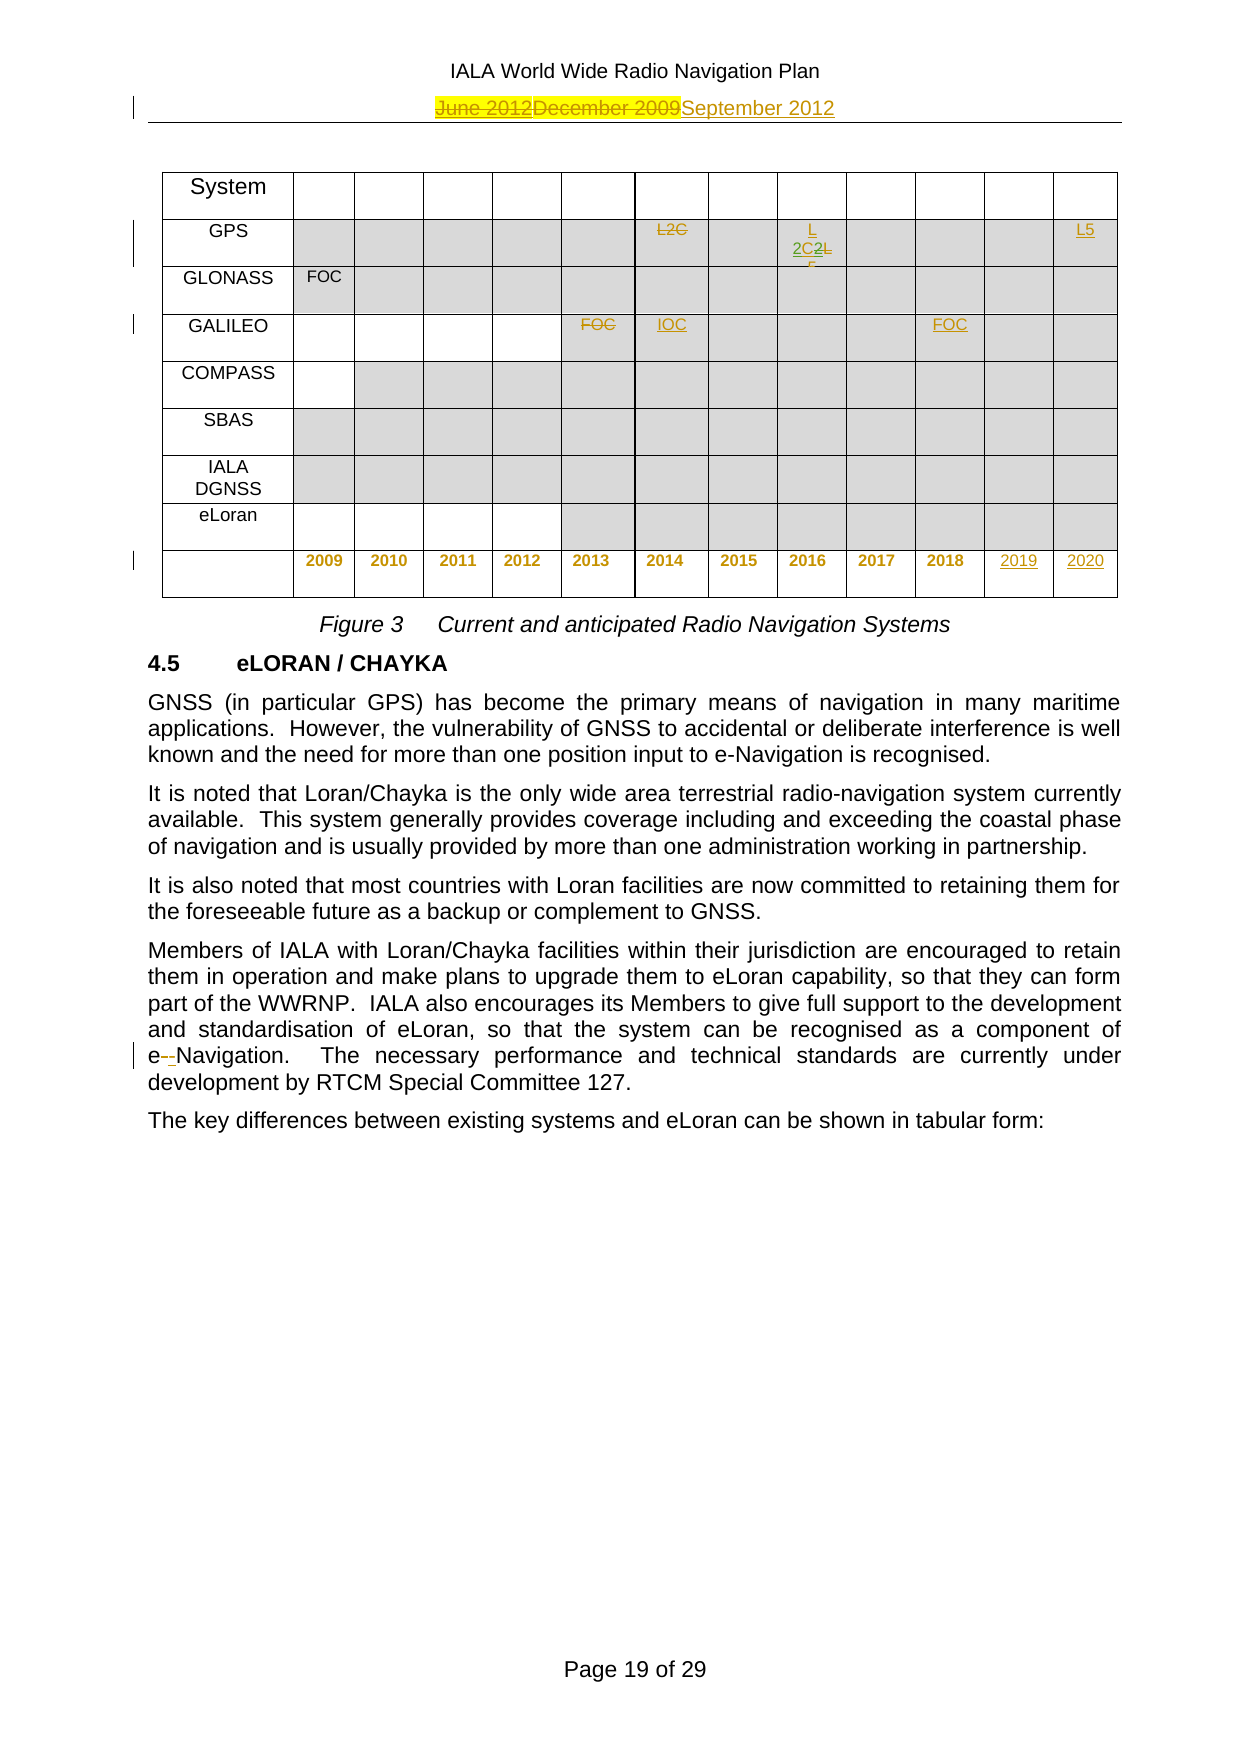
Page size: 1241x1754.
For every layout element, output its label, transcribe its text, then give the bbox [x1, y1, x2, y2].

table_cell [424, 315, 492, 361]
table_cell GALILEO [163, 315, 293, 361]
table_cell [985, 362, 1053, 408]
table_cell [709, 362, 777, 408]
table_cell [424, 220, 492, 266]
table_cell [294, 362, 354, 408]
table_cell [1054, 504, 1117, 550]
table_cell [355, 504, 423, 550]
table_cell 2018 [916, 551, 984, 597]
table_cell [847, 315, 915, 361]
table_cell [355, 409, 423, 455]
table_header [985, 173, 1053, 219]
table_cell [562, 220, 634, 266]
table_cell [916, 267, 984, 313]
table_cell [636, 504, 708, 550]
table_cell [355, 315, 423, 361]
table_cell [424, 504, 492, 550]
table_cell [294, 504, 354, 550]
table_cell [916, 409, 984, 455]
table_cell [424, 409, 492, 455]
text The key differences between existing systems and eLoran can be shown in tabular form: [148, 1107, 1122, 1134]
table_cell [847, 362, 915, 408]
table_cell [355, 362, 423, 408]
table_cell [916, 315, 984, 361]
table_cell [985, 504, 1053, 550]
table_cell [1054, 409, 1117, 455]
table_header [355, 173, 423, 219]
table_header [562, 173, 634, 219]
table_cell [493, 504, 561, 550]
table_cell [847, 267, 915, 313]
table_cell 2011 [424, 551, 492, 597]
table_cell [355, 220, 423, 266]
table_header [709, 173, 777, 219]
table_cell [709, 456, 777, 503]
table_cell [636, 456, 708, 503]
table_cell [709, 267, 777, 313]
text GNSS (in particular GPS) has become the primary means of navigation in many maritime applications. However, the vulnerability of GNSS to accidental or deliberate interference is well known and the need for more than one position input to e-Navigation is recognised. [148, 688, 1122, 767]
table_cell [778, 362, 846, 408]
table_cell [424, 456, 492, 503]
text Current and anticipated Radio Navigation Systems [148, 611, 1122, 637]
text It is also noted that most countries with Loran facilities are now committed to retaining them for the foreseeable future as a backup or complement to GNSS. [148, 872, 1122, 924]
table_header [424, 173, 492, 219]
table_cell [985, 551, 1053, 597]
table_header [1054, 173, 1117, 219]
table_header [636, 173, 708, 219]
table_cell [636, 267, 708, 313]
table_cell [985, 267, 1053, 313]
table_cell [916, 220, 984, 266]
table_cell [562, 504, 634, 550]
table_cell [294, 220, 354, 266]
table_cell [355, 456, 423, 503]
table_cell eLoran [163, 504, 293, 550]
table_cell 2010 [355, 551, 423, 597]
table_cell [1054, 362, 1117, 408]
table_cell [778, 409, 846, 455]
table_cell [1054, 267, 1117, 313]
table_cell [778, 267, 846, 313]
table_cell 2015 [709, 551, 777, 597]
table_cell [847, 409, 915, 455]
table_cell [424, 362, 492, 408]
table_cell [636, 220, 708, 266]
table_cell [562, 362, 634, 408]
table_cell [493, 315, 561, 361]
table_cell 2009 [294, 551, 354, 597]
table_cell GPS [163, 220, 293, 266]
table_header [493, 173, 561, 219]
table_cell [709, 315, 777, 361]
table_cell [847, 220, 915, 266]
table_header [916, 173, 984, 219]
table_header System [163, 173, 293, 219]
table_cell 2017 [847, 551, 915, 597]
table_cell GLONASS [163, 267, 293, 313]
table_cell [493, 456, 561, 503]
table_cell [847, 456, 915, 503]
table_cell [562, 315, 634, 361]
table_cell [709, 220, 777, 266]
table_cell [163, 551, 293, 597]
text Members of IALA with Loran/Chayka facilities within their jurisdiction are encouraged to retain them in operation and make plans to upgrade them to eLoran capability, so that they can form part of the WWRNP. IALA also encourages its Members to give full support to the development and standardisation of eLoran, so that the system can be recognised as a component of eNavigation. The necessary performance and technical standards are currently under development by RTCM Special Committee 127. [148, 937, 1122, 1095]
table_cell COMPASS [163, 362, 293, 408]
table_cell [778, 315, 846, 361]
table_cell [562, 456, 634, 503]
subtitle eLORAN / CHAYKA [148, 649, 1122, 676]
table_cell [1054, 456, 1117, 503]
table_cell [709, 409, 777, 455]
table_cell [294, 456, 354, 503]
table_cell [636, 315, 708, 361]
table_cell 2014 [636, 551, 708, 597]
table_cell [562, 409, 634, 455]
table_cell [778, 220, 846, 266]
table_cell [636, 362, 708, 408]
table_cell [985, 456, 1053, 503]
table_cell [778, 456, 846, 503]
table_cell 2012 [493, 551, 561, 597]
text It is noted that Loran/Chayka is the only wide area terrestrial radio-navigation system currently available. This system generally provides coverage including and exceeding the coastal phase of navigation and is usually provided by more than one administration working in partnership. [148, 780, 1122, 859]
table_cell [985, 409, 1053, 455]
table_cell FOC [294, 267, 354, 313]
table_cell [916, 504, 984, 550]
table_cell [916, 362, 984, 408]
table_cell [916, 456, 984, 503]
table_header [847, 173, 915, 219]
table_cell [1054, 220, 1117, 266]
table_cell [294, 315, 354, 361]
table_cell [493, 220, 561, 266]
table_cell [636, 409, 708, 455]
table_cell [493, 267, 561, 313]
table_cell 2013 [562, 551, 634, 597]
table_cell 2016 [778, 551, 846, 597]
table_cell [847, 504, 915, 550]
table_cell [355, 267, 423, 313]
table_cell [493, 362, 561, 408]
table_header [294, 173, 354, 219]
table_cell [985, 315, 1053, 361]
table_cell [493, 409, 561, 455]
table_header [778, 173, 846, 219]
table_cell IALA DGNSS [163, 456, 293, 503]
table_cell [985, 220, 1053, 266]
table_cell [709, 504, 777, 550]
table_cell [778, 504, 846, 550]
table_cell SBAS [163, 409, 293, 455]
table_cell [1054, 315, 1117, 361]
table_cell [1054, 551, 1117, 597]
table_cell [294, 409, 354, 455]
table_cell [562, 267, 634, 313]
table_cell [424, 267, 492, 313]
